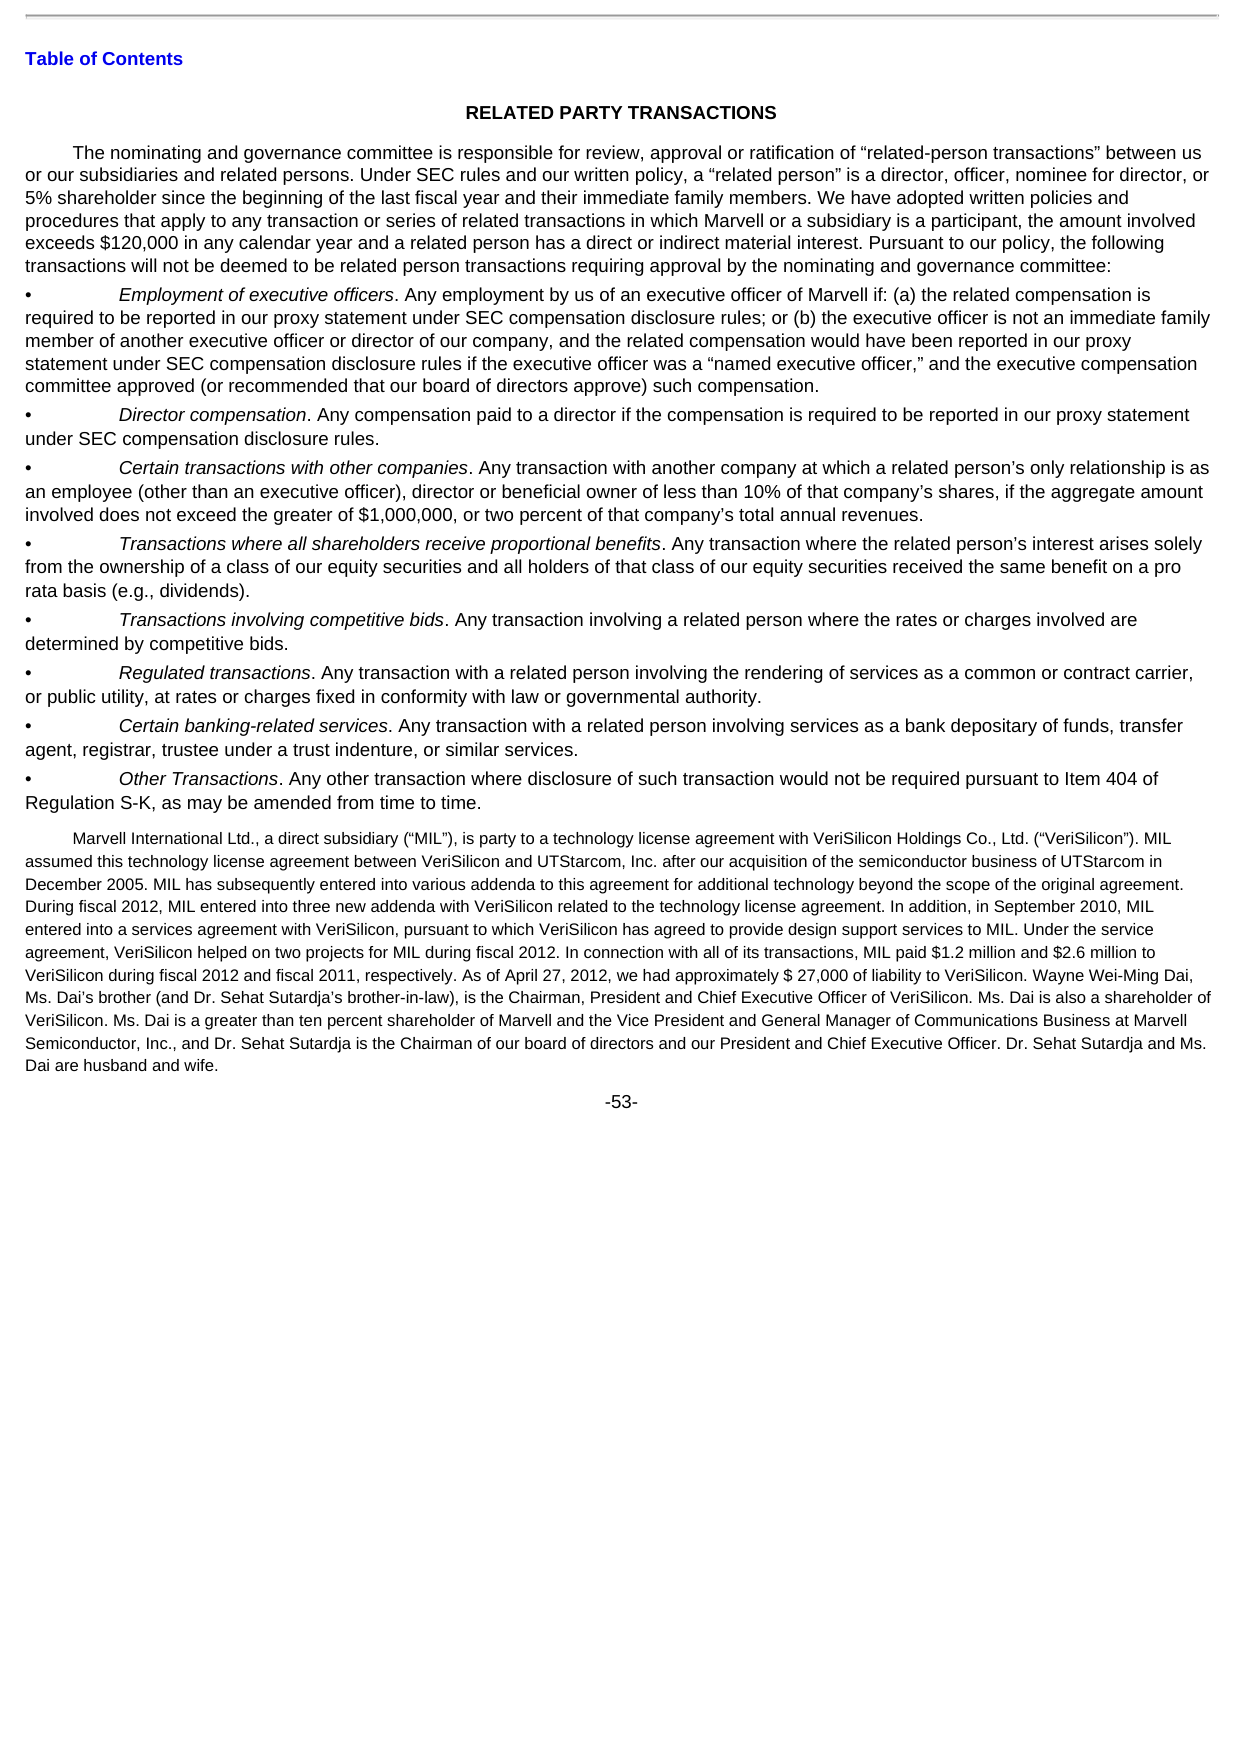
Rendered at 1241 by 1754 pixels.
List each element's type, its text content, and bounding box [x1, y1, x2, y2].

list Transactions involving competitive bids. Any transaction involving a related person where the rates or charges involved are determined by competitive bids. [25, 609, 1215, 654]
list Regulated transactions. Any transaction with a related person involving the rendering of services as a common or contract carrier, or public utility, at rates or charges fixed in conformity with law or governmental authority. [25, 662, 1215, 707]
text Marvell International Ltd., a direct subsidiary (“MIL”), is party to a technology license agreement with VeriSilicon Holdings Co., Ltd. (“VeriSilicon”). MIL assumed this technology license agreement between VeriSilicon and UTStarcom, Inc. after our acquisition of the semiconductor business of UTStarcom in December 2005. MIL has subsequently entered into various addenda to this agreement for additional technology beyond the scope of the original agreement. During fiscal 2012, MIL entered into three new addenda with VeriSilicon related to the technology license agreement. In addition, in September 2010, MIL entered into a services agreement with VeriSilicon, pursuant to which VeriSilicon has agreed to provide design support services to MIL. Under the service agreement, VeriSilicon helped on two projects for MIL during fiscal 2012. In connection with all of its transactions, MIL paid $1.2 million and $2.6 million to VeriSilicon during fiscal 2012 and fiscal 2011, respectively. As of April 27, 2012, we had approximately $ 27,000 of liability to VeriSilicon. Wayne Wei-Ming Dai, Ms. Dai’s brother (and Dr. Sehat Sutardja’s brother-in-law), is the Chairman, President and Chief Executive Officer of VeriSilicon. Ms. Dai is also a shareholder of VeriSilicon. Ms. Dai is a greater than ten percent shareholder of Marvell and the Vice President and General Manager of Communications Business at Marvell Semiconductor, Inc., and Dr. Sehat Sutardja is the Chairman of our board of directors and our President and Chief Executive Officer. Dr. Sehat Sutardja and Ms. Dai are husband and wife. [25, 829, 1215, 1075]
text The nominating and governance committee is responsible for review, approval or ratification of “related-person transactions” between us or our subsidiaries and related persons. Under SEC rules and our written policy, a “related person” is a director, officer, nominee for director, or 5% shareholder since the beginning of the last fiscal year and their immediate family members. We have adopted written policies and procedures that apply to any transaction or series of related transactions in which Marvell or a subsidiary is a participant, the amount involved exceeds $120,000 in any calendar year and a related person has a direct or indirect material interest. Pursuant to our policy, the following transactions will not be deemed to be related person transactions requiring approval by the nominating and governance committee: [25, 142, 1215, 276]
list Employment of executive officers. Any employment by us of an executive officer of Marvell if: (a) the related compensation is required to be reported in our proxy statement under SEC compensation disclosure rules; or (b) the executive officer is not an immediate family member of another executive officer or director of our company, and the related compensation would have been reported in our proxy statement under SEC compensation disclosure rules if the executive officer was a “named executive officer,” and the executive compensation committee approved (or recommended that our board of directors approve) such compensation. [25, 284, 1215, 397]
list Certain transactions with other companies. Any transaction with another company at which a related person’s only relationship is as an employee (other than an executive officer), director or beneficial owner of less than 10% of that company’s shares, if the aggregate amount involved does not exceed the greater of $1,000,000, or two percent of that company’s total annual revenues. [25, 457, 1215, 525]
text Table of Contents [25, 48, 1215, 69]
picture [23, 14, 1220, 21]
list Other Transactions. Any other transaction where disclosure of such transaction would not be required pursuant to Item 404 of Regulation S-K, as may be amended from time to time. [25, 768, 1215, 813]
list Certain banking-related services. Any transaction with a related person involving services as a bank depositary of funds, transfer agent, registrar, trustee under a trust indenture, or similar services. [25, 715, 1215, 760]
list Director compensation. Any compensation paid to a director if the compensation is required to be reported in our proxy statement under SEC compensation disclosure rules. [25, 404, 1215, 450]
text RELATED PARTY TRANSACTIONS [25, 102, 1217, 123]
list Transactions where all shareholders receive proportional benefits. Any transaction where the related person’s interest arises solely from the ownership of a class of our equity securities and all holders of that class of our equity securities received the same benefit on a pro rata basis (e.g., dividends). [25, 533, 1215, 601]
text -53- [25, 1091, 1217, 1112]
